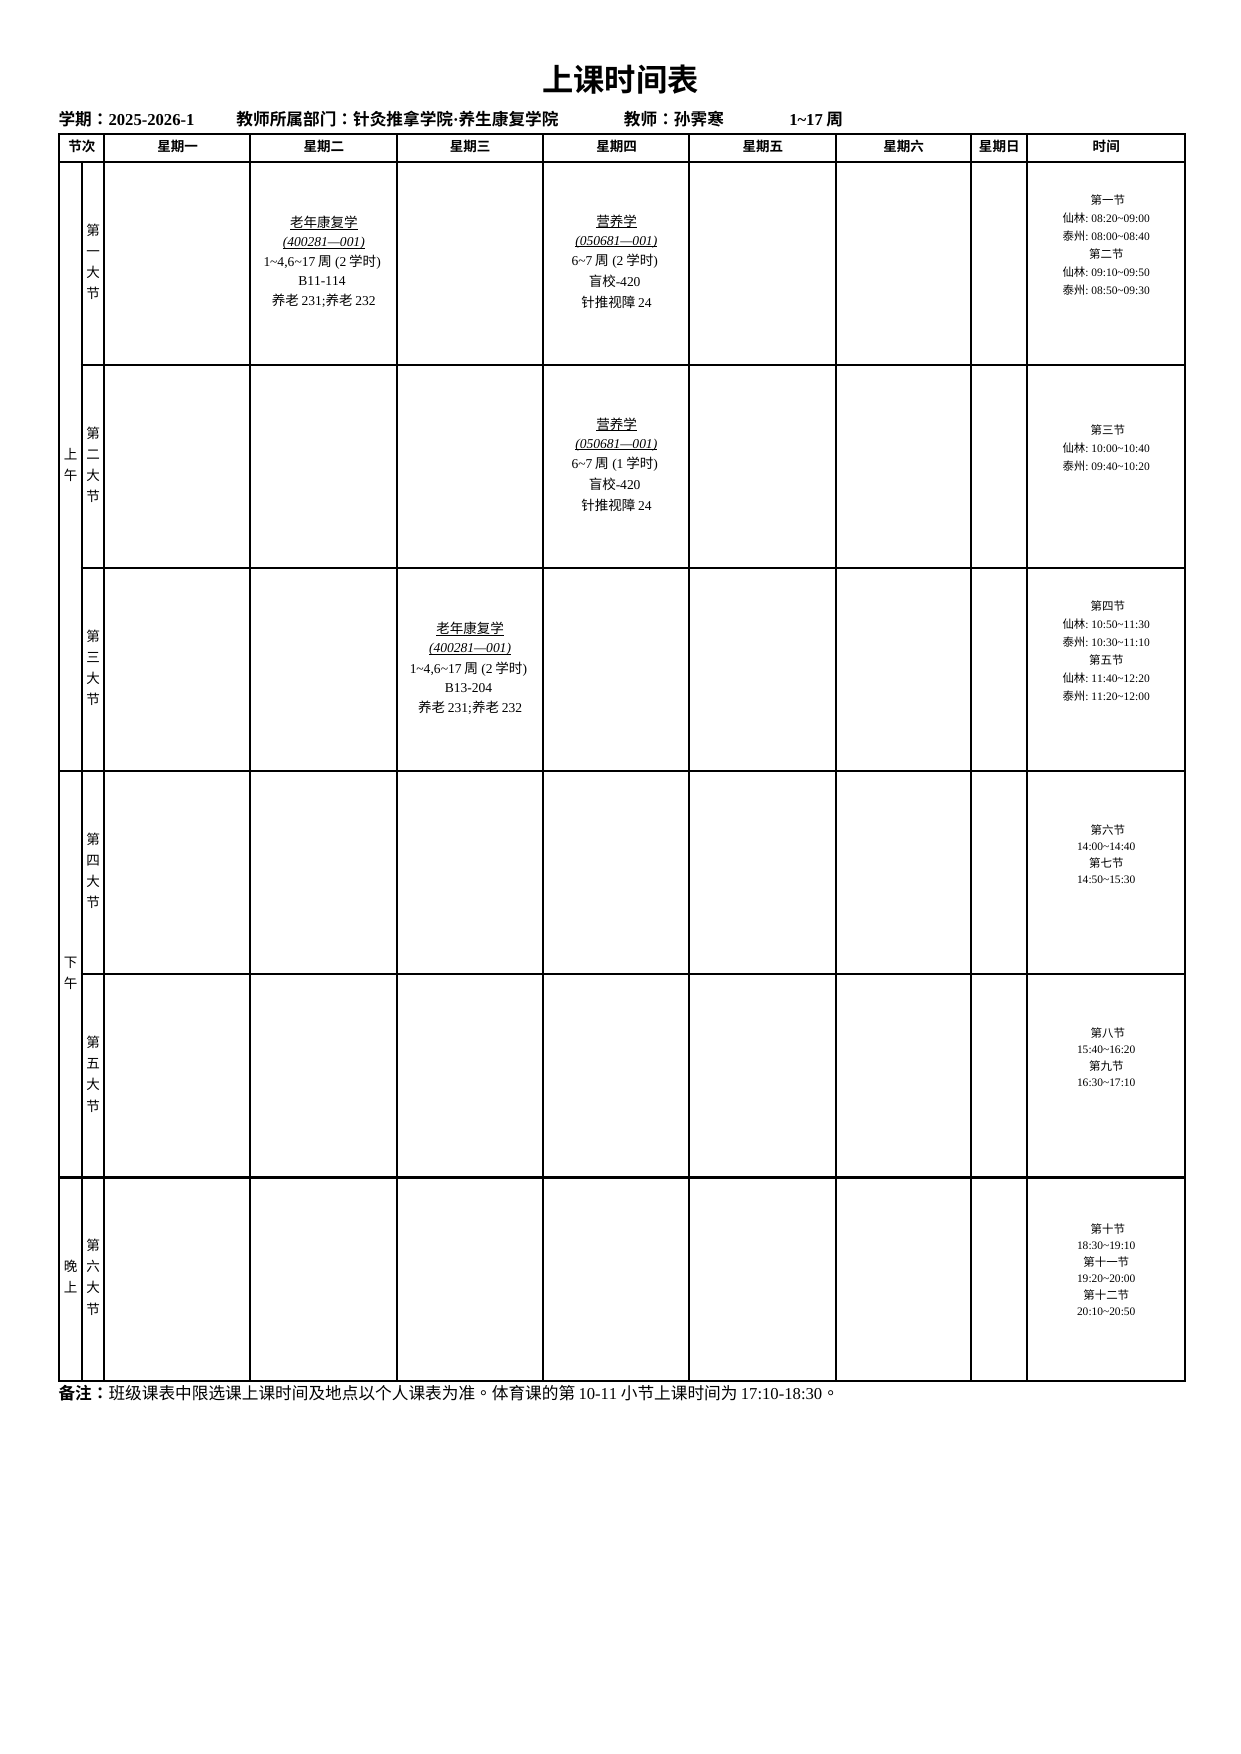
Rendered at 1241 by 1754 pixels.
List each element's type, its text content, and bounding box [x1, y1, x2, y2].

table_cell [837, 975, 970, 1176]
table_cell [972, 975, 1026, 1176]
table_cell 第四节 仙林: 10:50~11:30 泰州: 10:30~11:10 第五节 仙林: 11:40~12:20 泰州: 11:20~12:00 [1028, 569, 1184, 770]
table_cell [105, 975, 249, 1176]
table_cell 下午 [60, 772, 81, 1176]
table_cell [972, 1179, 1026, 1379]
table_cell 第五大节 [83, 975, 103, 1176]
table_cell [972, 163, 1026, 364]
table_header 星期四 [544, 135, 688, 161]
table_cell 老年康复学 (400281—001) 1~4,6~17周 (2学时) B11-114 养老231;养老232 [251, 163, 396, 364]
table_cell [398, 163, 542, 364]
table_header 星期一 [105, 135, 249, 161]
table_cell 第二大节 [83, 366, 103, 567]
table_cell [105, 163, 249, 364]
table_cell [398, 772, 542, 973]
table_cell [544, 772, 688, 973]
table_cell [837, 772, 970, 973]
table_cell 晚上 [60, 1179, 81, 1379]
table_header 节次 [60, 135, 103, 161]
table_cell 营养学 (050681—001) 6~7周 (1学时) 盲校-420 针推视障24 [544, 366, 688, 567]
table_cell [690, 1179, 835, 1379]
table_cell [690, 163, 835, 364]
table_cell 第一大节 [83, 163, 103, 364]
table_cell [398, 975, 542, 1176]
table_header 星期六 [837, 135, 970, 161]
text 学期：2025-2026-1 教师所属部门：针灸推拿学院·养生康复学院 教师：孙霁寒 1~17周 [58, 107, 1182, 130]
table_cell [690, 975, 835, 1176]
table_cell 第八节 15:40~16:20 第九节 16:30~17:10 [1028, 975, 1184, 1176]
table_cell [837, 163, 970, 364]
table_header 星期二 [251, 135, 396, 161]
table_cell [105, 569, 249, 770]
table_cell [690, 772, 835, 973]
table_cell [105, 772, 249, 973]
table_cell 第一节 仙林: 08:20~09:00 泰州: 08:00~08:40 第二节 仙林: 09:10~09:50 泰州: 08:50~09:30 [1028, 163, 1184, 364]
table_header 时间 [1028, 135, 1184, 161]
table_cell [837, 1179, 970, 1379]
table_cell [251, 975, 396, 1176]
table_cell 第三大节 [83, 569, 103, 770]
table_cell [837, 366, 970, 567]
table_cell 第四大节 [83, 772, 103, 973]
table_cell [544, 975, 688, 1176]
table_cell 老年康复学 (400281—001) 1~4,6~17周 (2学时) B13-204 养老231;养老232 [398, 569, 542, 770]
table_cell 第十节 18:30~19:10 第十一节 19:20~20:00 第十二节 20:10~20:50 [1028, 1179, 1184, 1379]
table_cell [544, 569, 688, 770]
table_cell 上午 [60, 163, 81, 770]
table_cell [972, 366, 1026, 567]
table_cell [105, 1179, 249, 1379]
table_cell [544, 1179, 688, 1379]
table_cell [690, 569, 835, 770]
table_cell [972, 772, 1026, 973]
table_cell [251, 1179, 396, 1379]
table_header 星期五 [690, 135, 835, 161]
table_header 星期三 [398, 135, 542, 161]
table_cell [837, 569, 970, 770]
table_cell [251, 569, 396, 770]
table_cell 第六大节 [83, 1179, 103, 1379]
table_cell [972, 569, 1026, 770]
table_cell [251, 772, 396, 973]
text 备注：班级课表中限选课上课时间及地点以个人课表为准。体育课的第10-11小节上课时间为17:10-18:30。 [58, 1382, 1182, 1404]
table_cell [105, 366, 249, 567]
table_cell [251, 366, 396, 567]
text 上课时间表 [58, 58, 1182, 101]
table_cell [398, 1179, 542, 1379]
table_cell [398, 366, 542, 567]
table_cell 第六节 14:00~14:40 第七节 14:50~15:30 [1028, 772, 1184, 973]
table_cell 营养学 (050681—001) 6~7周 (2学时) 盲校-420 针推视障24 [544, 163, 688, 364]
table_cell 第三节 仙林: 10:00~10:40 泰州: 09:40~10:20 [1028, 366, 1184, 567]
table_cell [690, 366, 835, 567]
table_header 星期日 [972, 135, 1026, 161]
